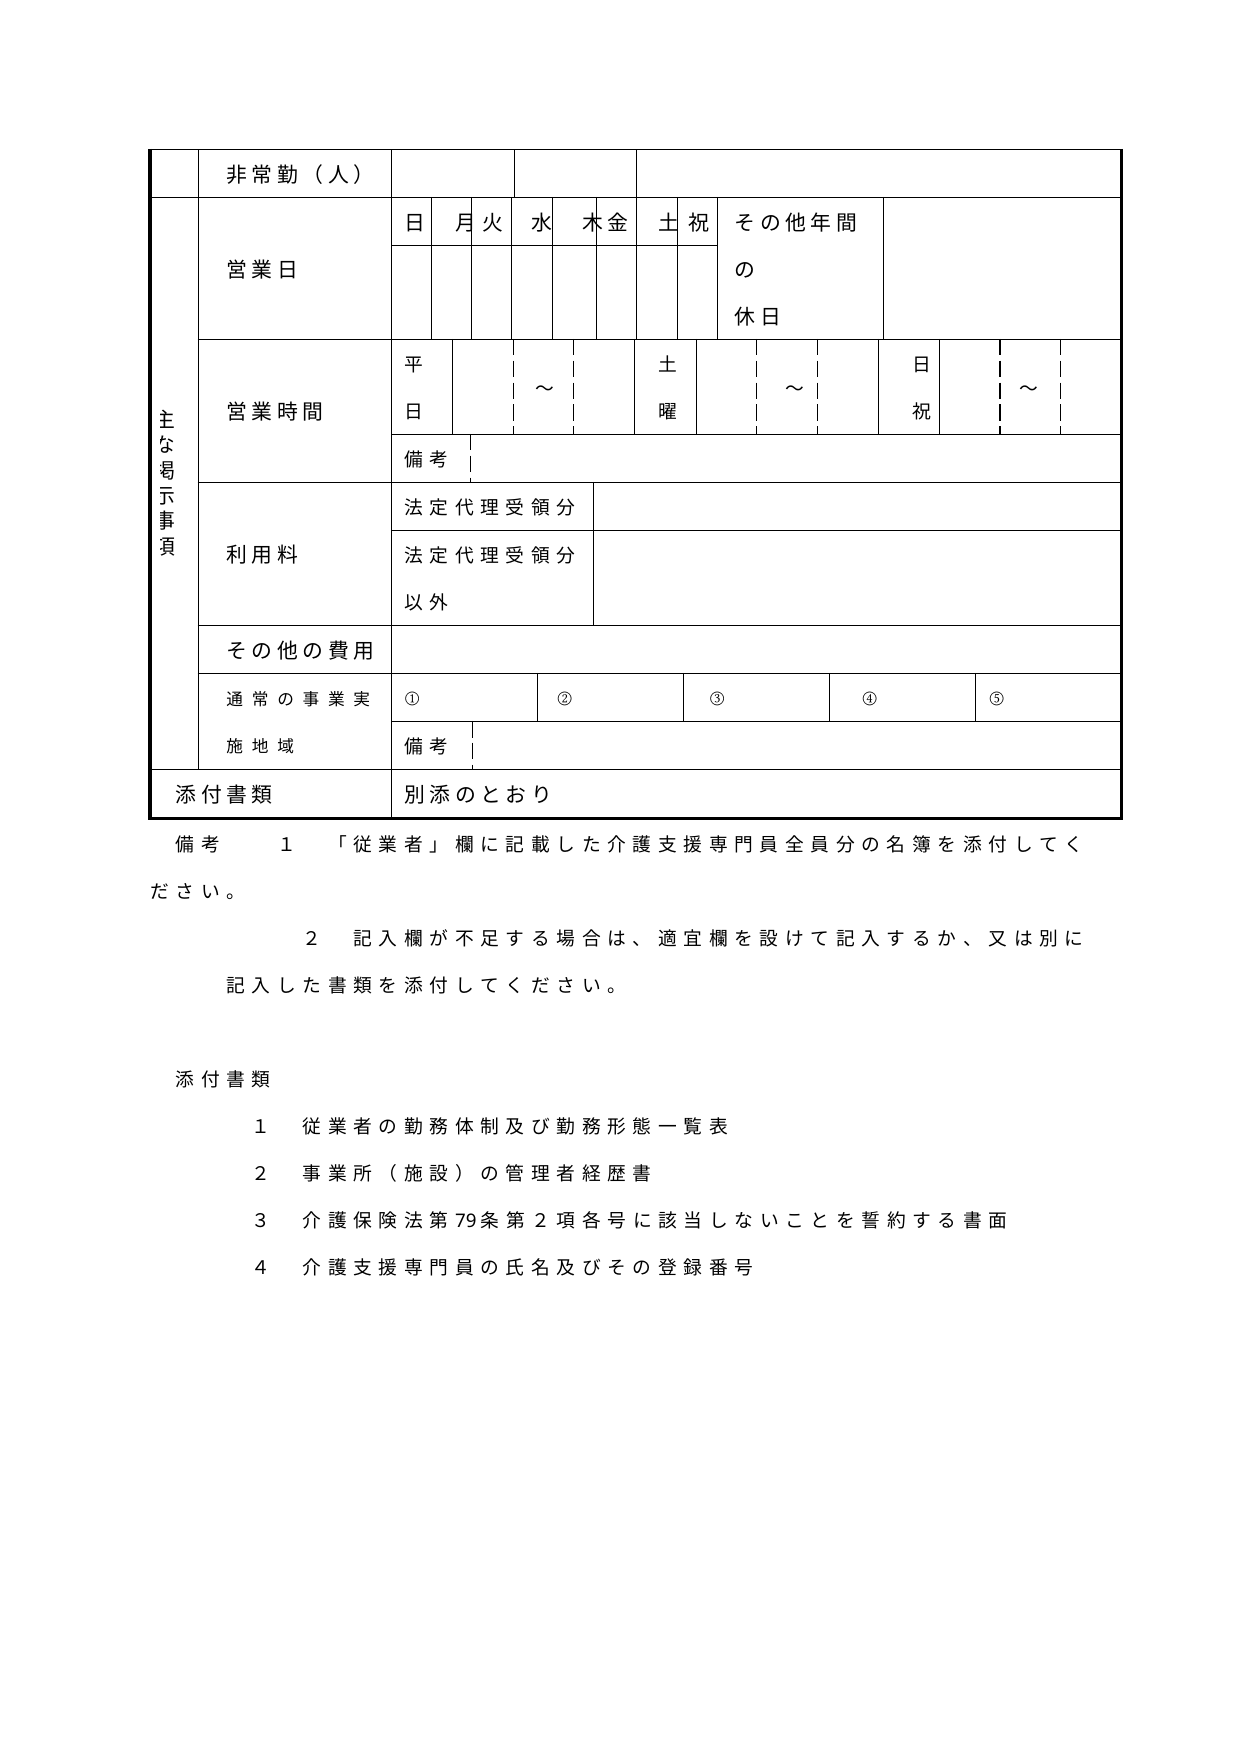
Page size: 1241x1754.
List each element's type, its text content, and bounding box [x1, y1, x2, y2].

text ２ 記入欄が不足する場合は、適宜欄を設けて記入するか、又は別に記入した書類を添付してください。 [150, 914, 1090, 1008]
table_cell 土 [637, 198, 677, 245]
table_cell 祝 [678, 198, 717, 245]
table_cell 別添のとおり [392, 770, 1120, 817]
table_cell 備考 [392, 435, 471, 482]
table_cell [553, 246, 596, 339]
text 備考 １ 「従業者」欄に記載した介護支援専門員全員分の名簿を添付してください。 [150, 820, 1090, 914]
table_cell 水 [512, 198, 552, 245]
table_cell ～ [757, 340, 818, 434]
table_cell 営業時間 [199, 340, 391, 482]
table_cell [574, 340, 634, 434]
table_cell [1061, 340, 1120, 434]
text ４ 介護支援専門員の氏名及びその登録番号 [150, 1243, 1090, 1290]
table_cell [453, 340, 513, 434]
table_cell 非常勤（人） [199, 150, 391, 197]
table_cell [594, 483, 1120, 530]
table_cell [472, 722, 1120, 769]
table_cell 月 [432, 198, 471, 245]
table_cell ⑤ [976, 674, 1120, 721]
table_cell その他の費用 [199, 626, 391, 673]
table_cell [392, 626, 1120, 673]
table_cell 土曜 [635, 340, 696, 434]
table_cell 火 [472, 198, 511, 245]
table_cell ② [538, 674, 683, 721]
table_cell 法定代理受領分以外 [392, 531, 593, 625]
table_cell [432, 246, 471, 339]
table_cell その他年間の 休日 [718, 198, 883, 339]
table_cell 法定代理受領分 [392, 483, 593, 530]
table_cell 平日 [392, 340, 452, 434]
table_cell 木 [553, 198, 596, 245]
table_cell [512, 246, 552, 339]
table_cell 金 [597, 198, 636, 245]
table_cell 日 [392, 198, 431, 245]
text 添付書類 [150, 1055, 1090, 1102]
table_cell 利用料 [199, 483, 391, 625]
table_cell 営業日 [199, 198, 391, 339]
table_cell ③ [684, 674, 829, 721]
table_cell 備考 [392, 722, 472, 769]
table_cell ～ [513, 340, 574, 434]
table_cell [597, 246, 636, 339]
table_cell [678, 246, 717, 339]
table_cell [884, 198, 1120, 339]
table_cell [594, 531, 1120, 625]
text １ 従業者の勤務体制及び勤務形態一覧表 [150, 1102, 1090, 1149]
text ３ 介護保険法第79条第２項各号に該当しないことを誓約する書面 [150, 1196, 1090, 1243]
table_cell ④ [830, 674, 975, 721]
table_cell ～ [1000, 340, 1061, 434]
table_cell [392, 246, 431, 339]
table_cell 通常の事業実施地域 [199, 674, 391, 769]
table_cell 添付書類 [152, 770, 391, 817]
table_cell [697, 340, 757, 434]
table_cell [471, 435, 1120, 482]
table_cell 日祝 [879, 340, 939, 434]
table_cell [637, 246, 677, 339]
table_cell [472, 246, 511, 339]
table_cell [392, 150, 514, 197]
text ２ 事業所（施設）の管理者経歴書 [150, 1149, 1090, 1196]
table_cell [515, 150, 636, 197]
table_cell ① [392, 674, 537, 721]
table_cell 主な掲示事項 [152, 198, 198, 769]
table_cell [818, 340, 878, 434]
table_cell [940, 340, 1000, 434]
